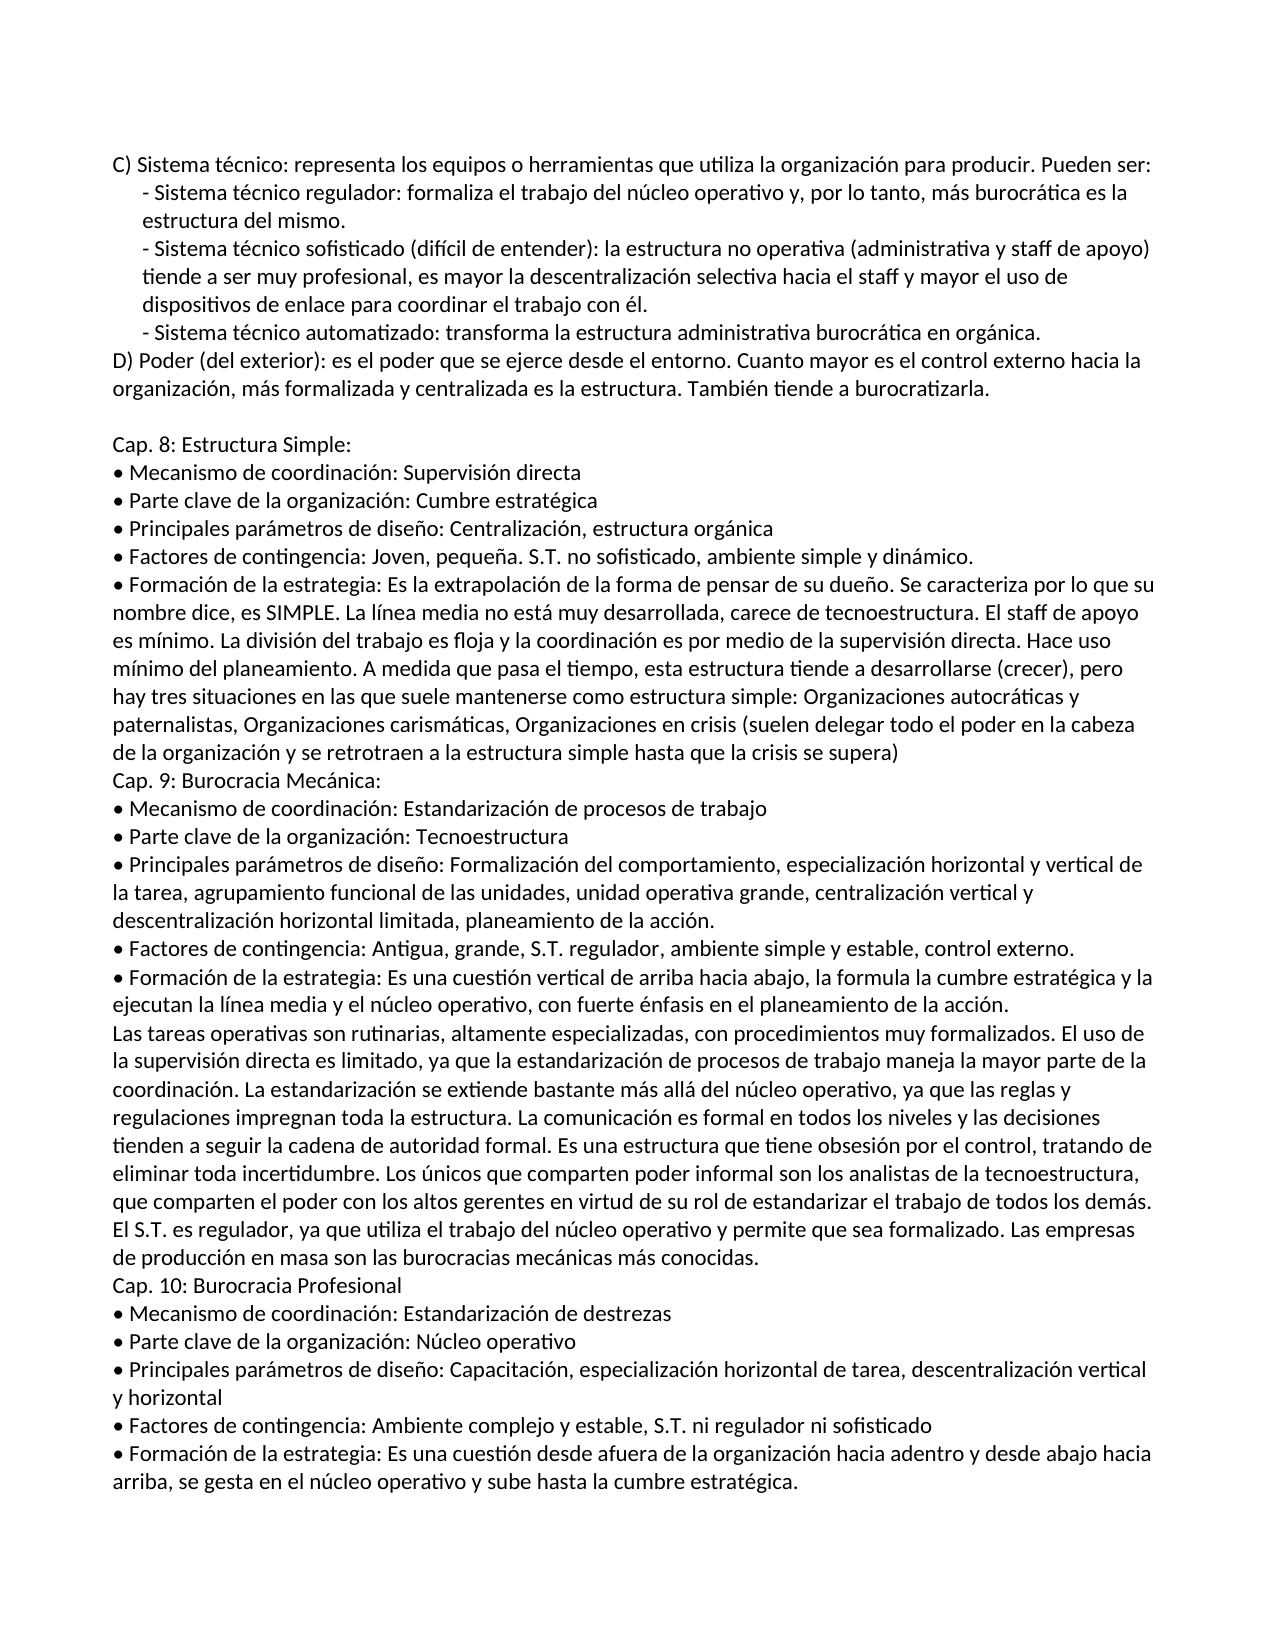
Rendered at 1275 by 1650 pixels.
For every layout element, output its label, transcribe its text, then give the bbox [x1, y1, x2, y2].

text • Mecanismo de coordinación: Estandarización de procesos de trabajo [112, 794, 1162, 822]
text • Parte clave de la organización: Núcleo operativo [112, 1327, 1162, 1355]
text - Sistema técnico regulador: formaliza el trabajo del núcleo operativo y, por lo tanto, más burocrática es la estructura del mismo. [142, 178, 1162, 234]
text • Principales parámetros de diseño: Capacitación, especialización horizontal de tarea, descentralización vertical y horizontal [112, 1355, 1162, 1411]
text Las tareas operativas son rutinarias, altamente especializadas, con procedimientos muy formalizados. El uso de la supervisión directa es limitado, ya que la estandarización de procesos de trabajo maneja la mayor parte de la coordinación. La estandarización se extiende bastante más allá del núcleo operativo, ya que las reglas y regulaciones impregnan toda la estructura. La comunicación es formal en todos los niveles y las decisiones tienden a seguir la cadena de autoridad formal. Es una estructura que tiene obsesión por el control, tratando de eliminar toda incertidumbre. Los únicos que comparten poder informal son los analistas de la tecnoestructura, que comparten el poder con los altos gerentes en virtud de su rol de estandarizar el trabajo de todos los demás. El S.T. es regulador, ya que utiliza el trabajo del núcleo operativo y permite que sea formalizado. Las empresas de producción en masa son las burocracias mecánicas más conocidas. [112, 1019, 1162, 1271]
text Cap. 9: Burocracia Mecánica: [112, 766, 1162, 794]
text Cap. 10: Burocracia Profesional [112, 1271, 1162, 1299]
text - Sistema técnico automatizado: transforma la estructura administrativa burocrática en orgánica. [142, 318, 1162, 346]
text • Formación de la estrategia: Es una cuestión desde afuera de la organización hacia adentro y desde abajo hacia arriba, se gesta en el núcleo operativo y sube hasta la cumbre estratégica. [112, 1439, 1162, 1495]
text • Parte clave de la organización: Cumbre estratégica [112, 486, 1162, 514]
text C) Sistema técnico: representa los equipos o herramientas que utiliza la organización para producir. Pueden ser: [112, 150, 1162, 178]
text • Mecanismo de coordinación: Supervisión directa [112, 458, 1162, 486]
text • Mecanismo de coordinación: Estandarización de destrezas [112, 1299, 1162, 1327]
text • Formación de la estrategia: Es una cuestión vertical de arriba hacia abajo, la formula la cumbre estratégica y la ejecutan la línea media y el núcleo operativo, con fuerte énfasis en el planeamiento de la acción. [112, 963, 1162, 1019]
text • Principales parámetros de diseño: Formalización del comportamiento, especialización horizontal y vertical de la tarea, agrupamiento funcional de las unidades, unidad operativa grande, centralización vertical y descentralización horizontal limitada, planeamiento de la acción. [112, 851, 1162, 934]
text Cap. 8: Estructura Simple: [112, 430, 1162, 458]
text - Sistema técnico sofisticado (difícil de entender): la estructura no operativa (administrativa y staff de apoyo) tiende a ser muy profesional, es mayor la descentralización selectiva hacia el staff y mayor el uso de dispositivos de enlace para coordinar el trabajo con él. [142, 234, 1162, 318]
text • Principales parámetros de diseño: Centralización, estructura orgánica [112, 514, 1162, 542]
text D) Poder (del exterior): es el poder que se ejerce desde el entorno. Cuanto mayor es el control externo hacia la organización, más formalizada y centralizada es la estructura. También tiende a burocratizarla. [112, 346, 1162, 402]
text • Factores de contingencia: Ambiente complejo y estable, S.T. ni regulador ni sofisticado [112, 1411, 1162, 1439]
text • Parte clave de la organización: Tecnoestructura [112, 822, 1162, 851]
text • Formación de la estrategia: Es la extrapolación de la forma de pensar de su dueño. Se caracteriza por lo que su nombre dice, es SIMPLE. La línea media no está muy desarrollada, carece de tecnoestructura. El staff de apoyo es mínimo. La división del trabajo es floja y la coordinación es por medio de la supervisión directa. Hace uso mínimo del planeamiento. A medida que pasa el tiempo, esta estructura tiende a desarrollarse (crecer), pero hay tres situaciones en las que suele mantenerse como estructura simple: Organizaciones autocráticas y paternalistas, Organizaciones carismáticas, Organizaciones en crisis (suelen delegar todo el poder en la cabeza de la organización y se retrotraen a la estructura simple hasta que la crisis se supera) [112, 570, 1162, 766]
text • Factores de contingencia: Antigua, grande, S.T. regulador, ambiente simple y estable, control externo. [112, 934, 1162, 963]
text • Factores de contingencia: Joven, pequeña. S.T. no sofisticado, ambiente simple y dinámico. [112, 542, 1162, 570]
